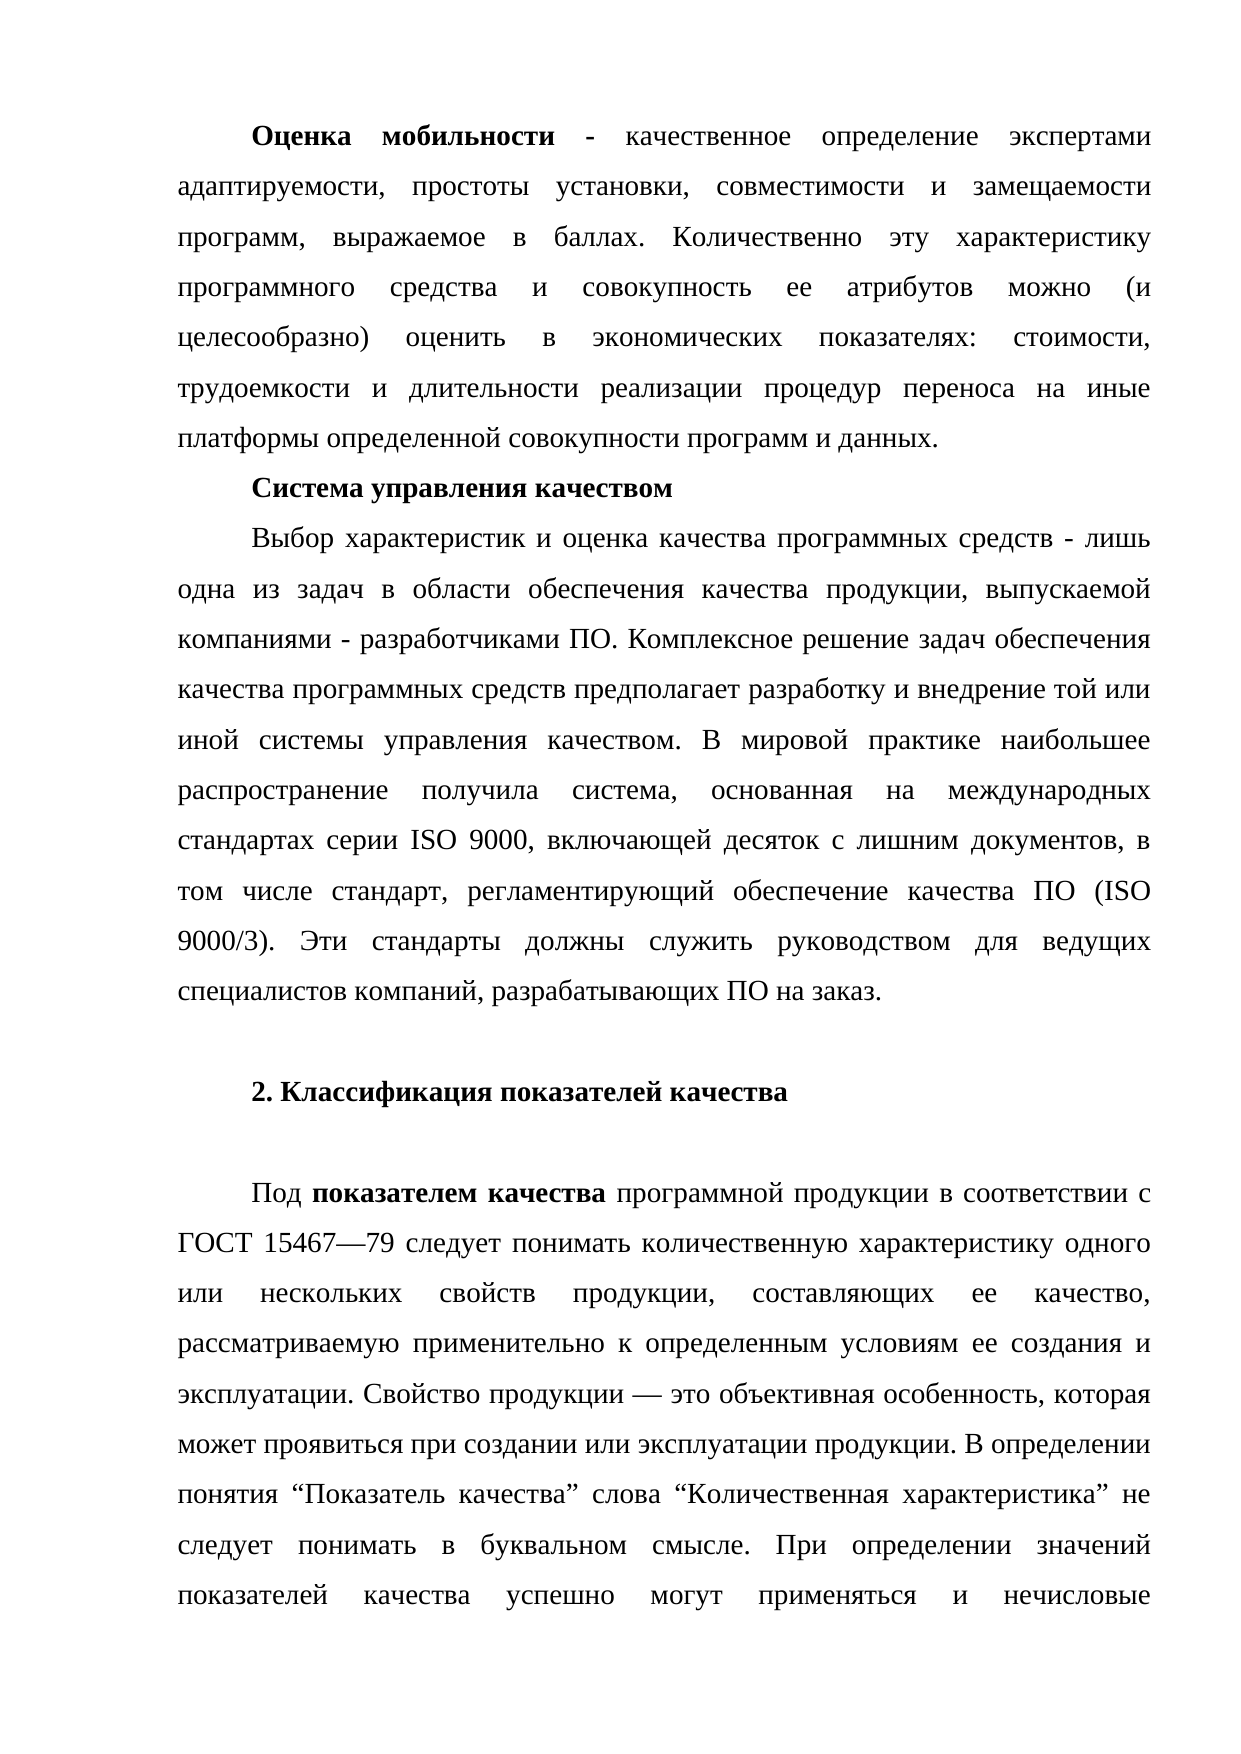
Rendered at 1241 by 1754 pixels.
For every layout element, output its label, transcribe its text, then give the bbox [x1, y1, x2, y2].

text 2. Классификация показателей качества [177, 1074, 1152, 1108]
text Выбор характеристик и оценка качества программных средств - лишь одна из задач в области обеспечения качества продукции, выпускаемой компаниями - разработчиками ПО. Комплексное решение задач обеспечения качества программных средств предполагает разработку и внедрение той или иной системы управления качеством. В мировой практике наибольшее распространение получила система, основанная на международных стандартах серии ISO 9000, включающей десяток с лишним документов, в том числе стандарт, регламентирующий обеспечение качества ПО (ISO 9000/3). Эти стандарты должны служить руководством для ведущих специалистов компаний, разрабатывающих ПО на заказ. [177, 521, 1152, 1007]
text Система управления качеством [177, 470, 1152, 504]
text Оценка мобильности - качественное определение экспертами адаптируемости, простоты установки, совместимости и замещаемости программ, выражаемое в баллах. Количественно эту характеристику программного средства и совокупность ее атрибутов можно (и целесообразно) оценить в экономических показателях: стоимости, трудоемкости и длительности реализации процедур переноса на иные платформы определенной совокупности программ и данных. [177, 118, 1152, 453]
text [177, 1175, 1152, 1611]
